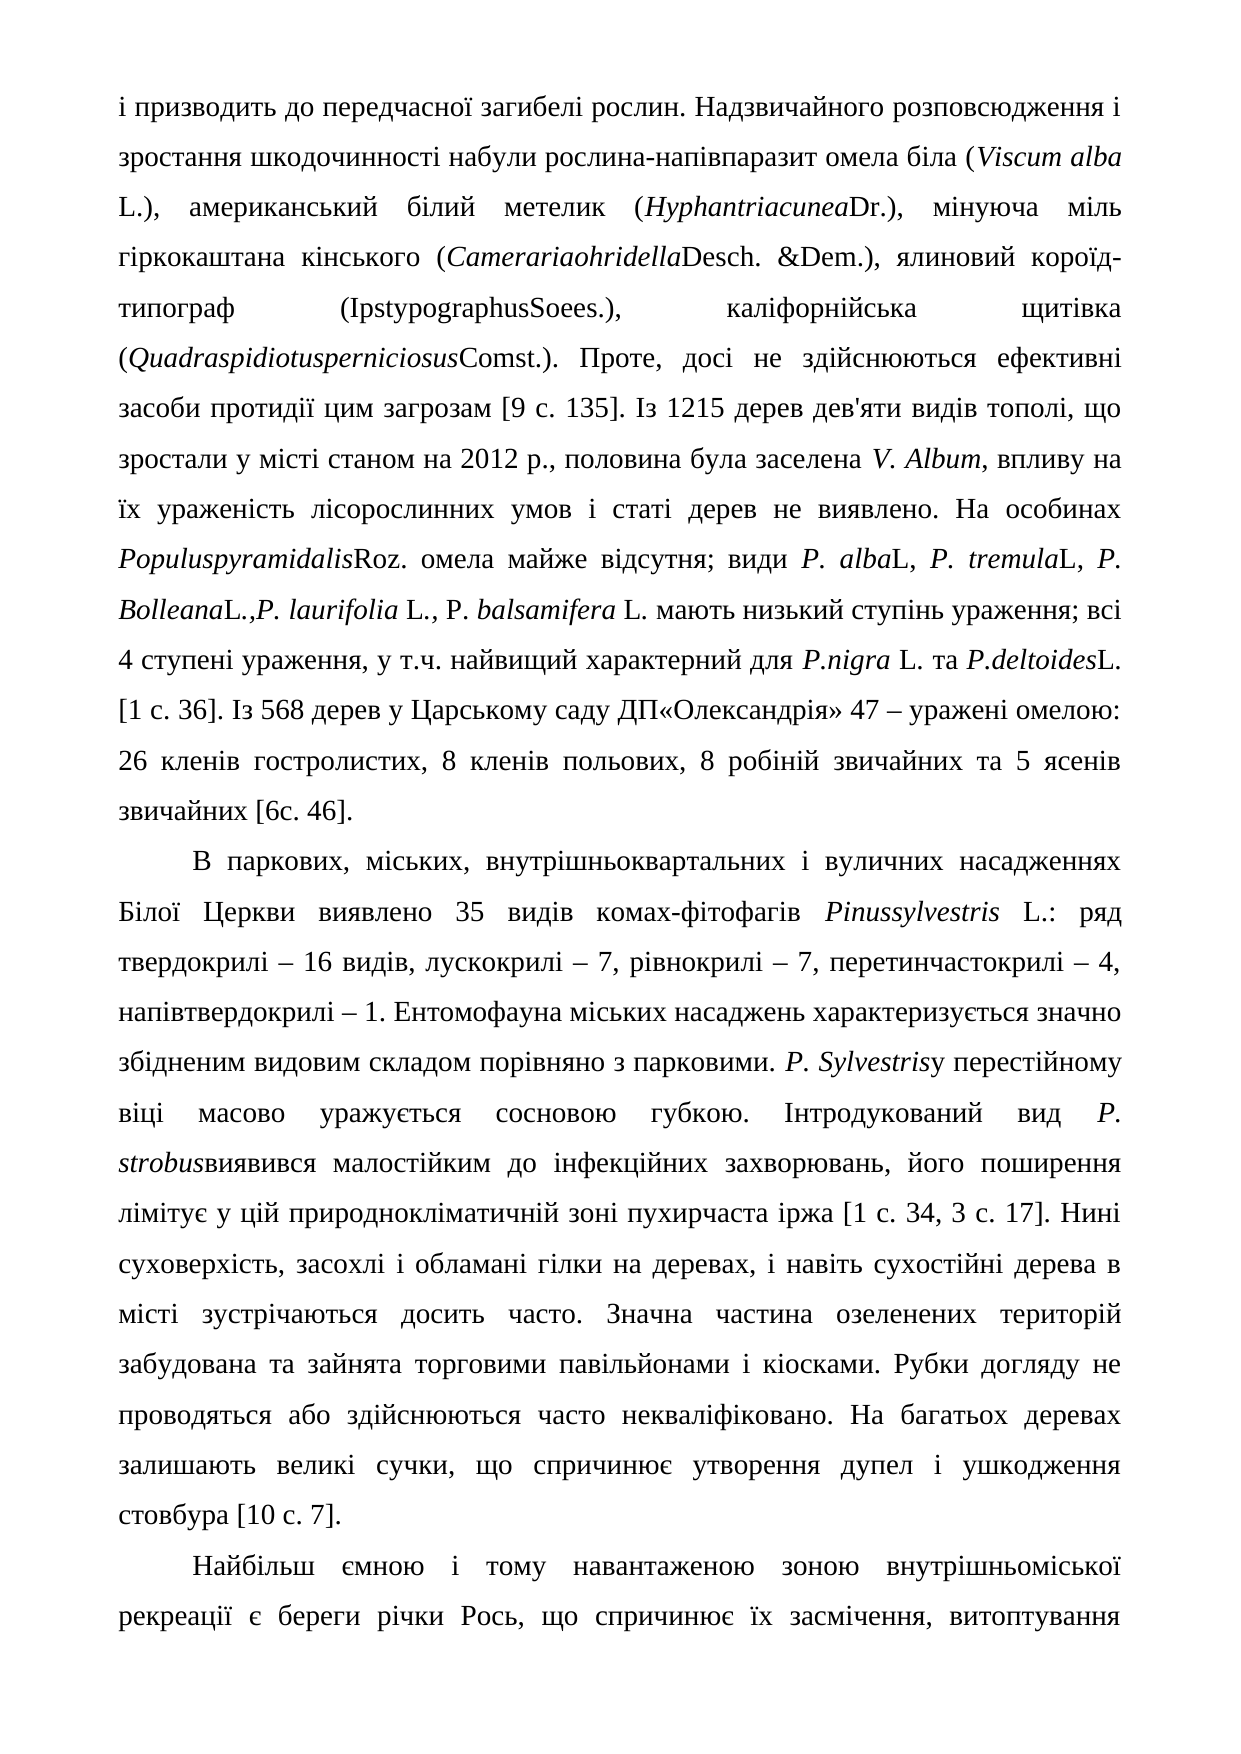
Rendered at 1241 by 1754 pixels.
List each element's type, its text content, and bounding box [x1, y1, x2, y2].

text В паркових, міських, внутрішньоквартальних і вуличних насадженнях Білої Церкви виявлено 35 видів комах-фітофагів Pinussylvestris L.: ряд твердокрилі – 16 видів, лускокрилі – 7, рівнокрилі – 7, перетинчастокрилі – 4, напівтвердокрилі – 1. Ентомофауна міських насаджень характеризується значно збідненим видовим складом порівняно з парковими. P. Sylvestrisу перестійному віці масово уражується сосновою губкою. Інтродукований вид Р. strobusвиявився малостійким до інфекційних захворювань, його поширення лімітує у цій природнокліматичній зоні пухирчаста іржа [1 с. 34, 3 с. 17]. Нині суховерхість, засохлі і обламані гілки на деревах, і навіть сухостійні дерева в місті зустрічаються досить часто. Значна частина озеленених територій забудована та зайнята торговими павільйонами і кіосками. Рубки догляду не проводяться або здійснюються часто некваліфіковано. На багатьох деревах залишають великі сучки, що спричинює утворення дупел і ушкодження стовбура [10 с. 7]. [118, 843, 1122, 1531]
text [118, 1548, 1122, 1632]
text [118, 89, 1122, 827]
